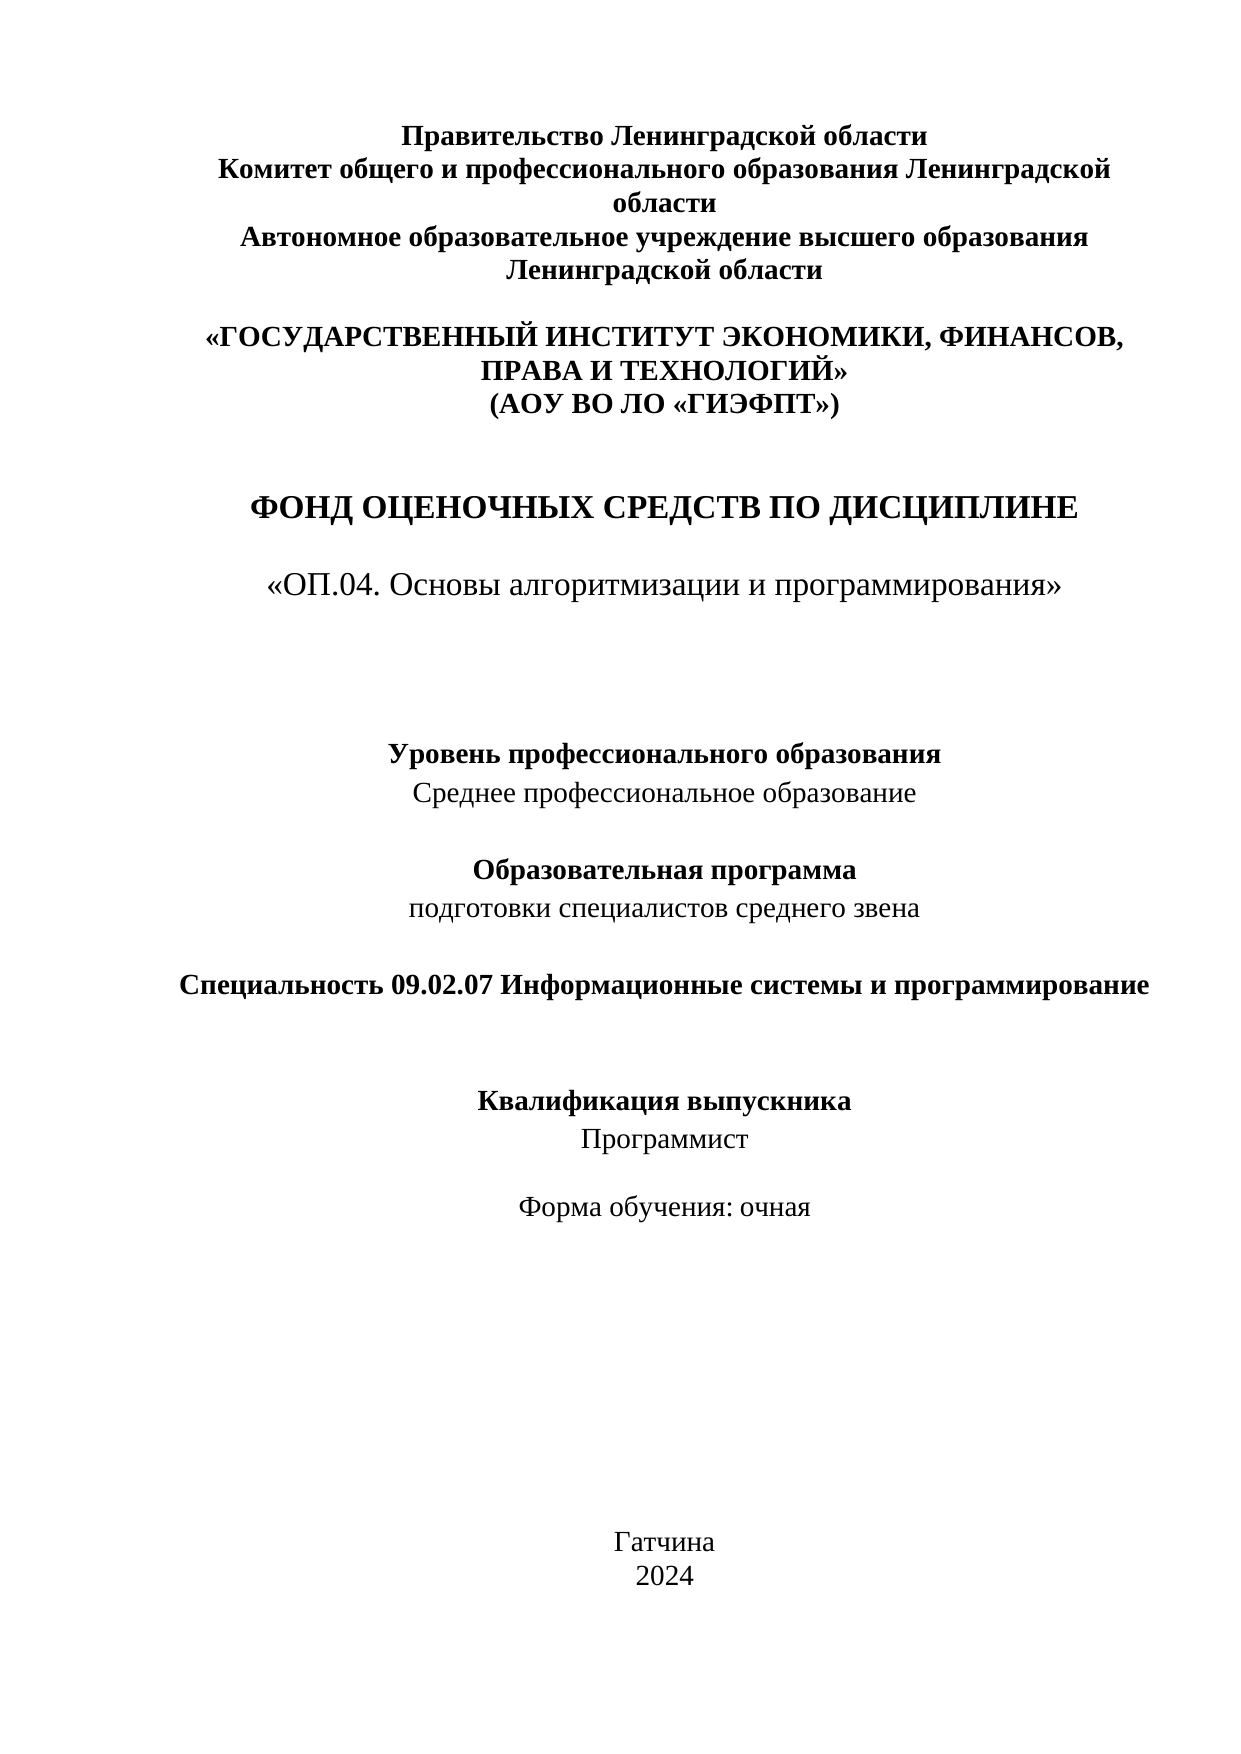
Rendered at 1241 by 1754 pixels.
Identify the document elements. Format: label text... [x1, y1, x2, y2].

text «ОП.04. Основы алгоритмизации и программирования» [177, 564, 1152, 602]
text Гатчина [177, 1524, 1152, 1558]
text ФОНД ОЦЕНОЧНЫХ СРЕДСТВ ПО ДИСЦИПЛИНЕ [177, 487, 1152, 525]
text подготовки специалистов среднего звена [177, 890, 1152, 924]
text Комитет общего и профессионального образования Ленинградской области [177, 152, 1152, 219]
text Автономное образовательное учреждение высшего образования Ленинградской области [177, 219, 1152, 286]
text (АОУ ВО ЛО «ГИЭФПТ») [177, 386, 1152, 420]
text Среднее профессиональное образование [177, 775, 1152, 808]
text Правительство Ленинградской области [177, 118, 1152, 152]
text Форма обучения: очная [177, 1189, 1152, 1222]
text Образовательная программа [177, 852, 1152, 885]
text Специальность 09.02.07 Информационные системы и программирование [177, 967, 1152, 1001]
text Квалификация выпускника [177, 1083, 1152, 1117]
text 2024 [177, 1558, 1152, 1591]
text «ГОСУДАРСТВЕННЫЙ ИНСТИТУТ ЭКОНОМИКИ, ФИНАНСОВ, ПРАВА И ТЕХНОЛОГИЙ» [177, 319, 1152, 386]
text Уровень профессионального образования [177, 736, 1152, 770]
text Программист [177, 1122, 1152, 1155]
